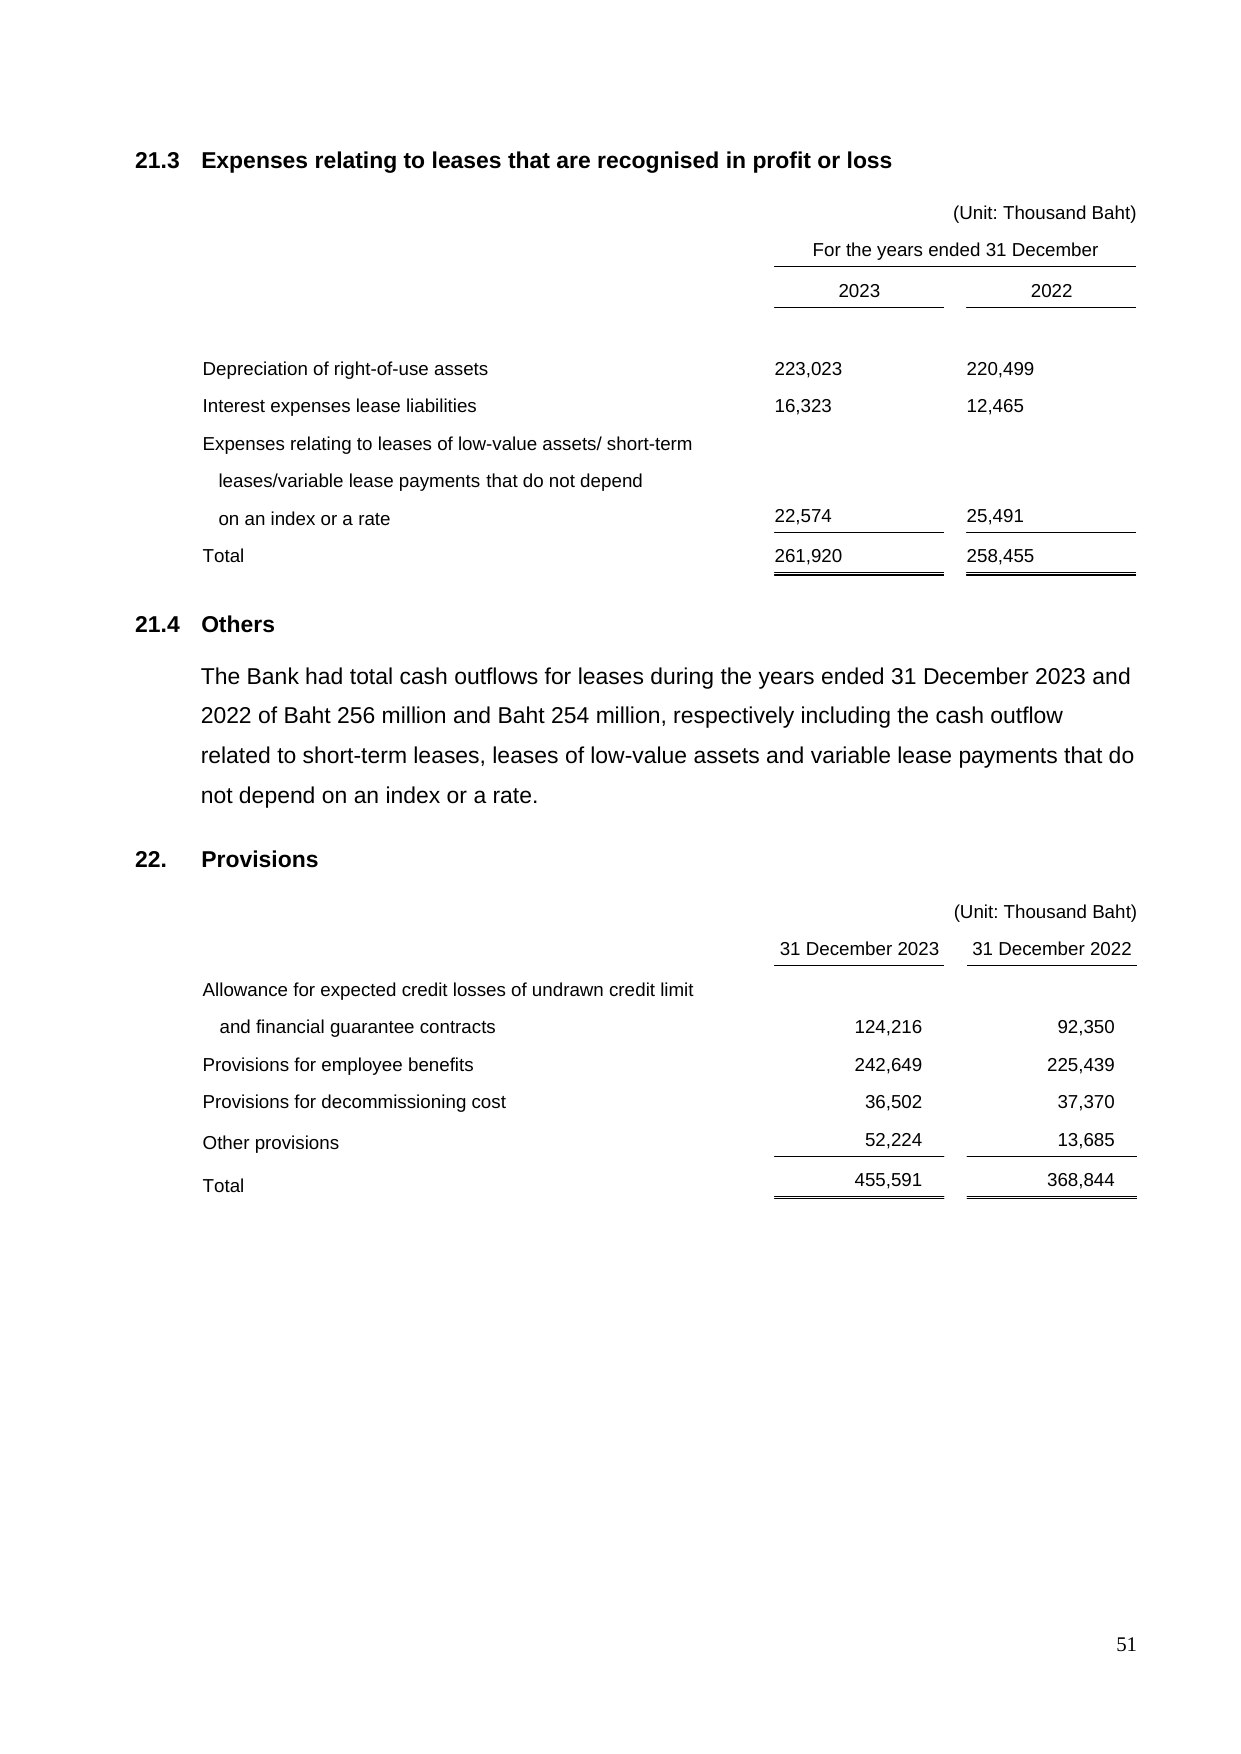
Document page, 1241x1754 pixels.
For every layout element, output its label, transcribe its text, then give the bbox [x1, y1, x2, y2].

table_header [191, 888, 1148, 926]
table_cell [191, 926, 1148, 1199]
subtitle Provisions [135, 836, 1137, 876]
text 21.4 Others [135, 601, 1137, 640]
text 21.3 Expenses relating to leases that are recognised in profit or loss [135, 135, 1137, 177]
text The Bank had total cash outflows for leases during the years ended 31 December 2023 and 2022 of Baht 256 million and Baht 254 million, respectively including the cash outflow related to short-term leases, leases of low-value assets and variable lease payments that do not depend on an index or a rate. [201, 653, 1137, 811]
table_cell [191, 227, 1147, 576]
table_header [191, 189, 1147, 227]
